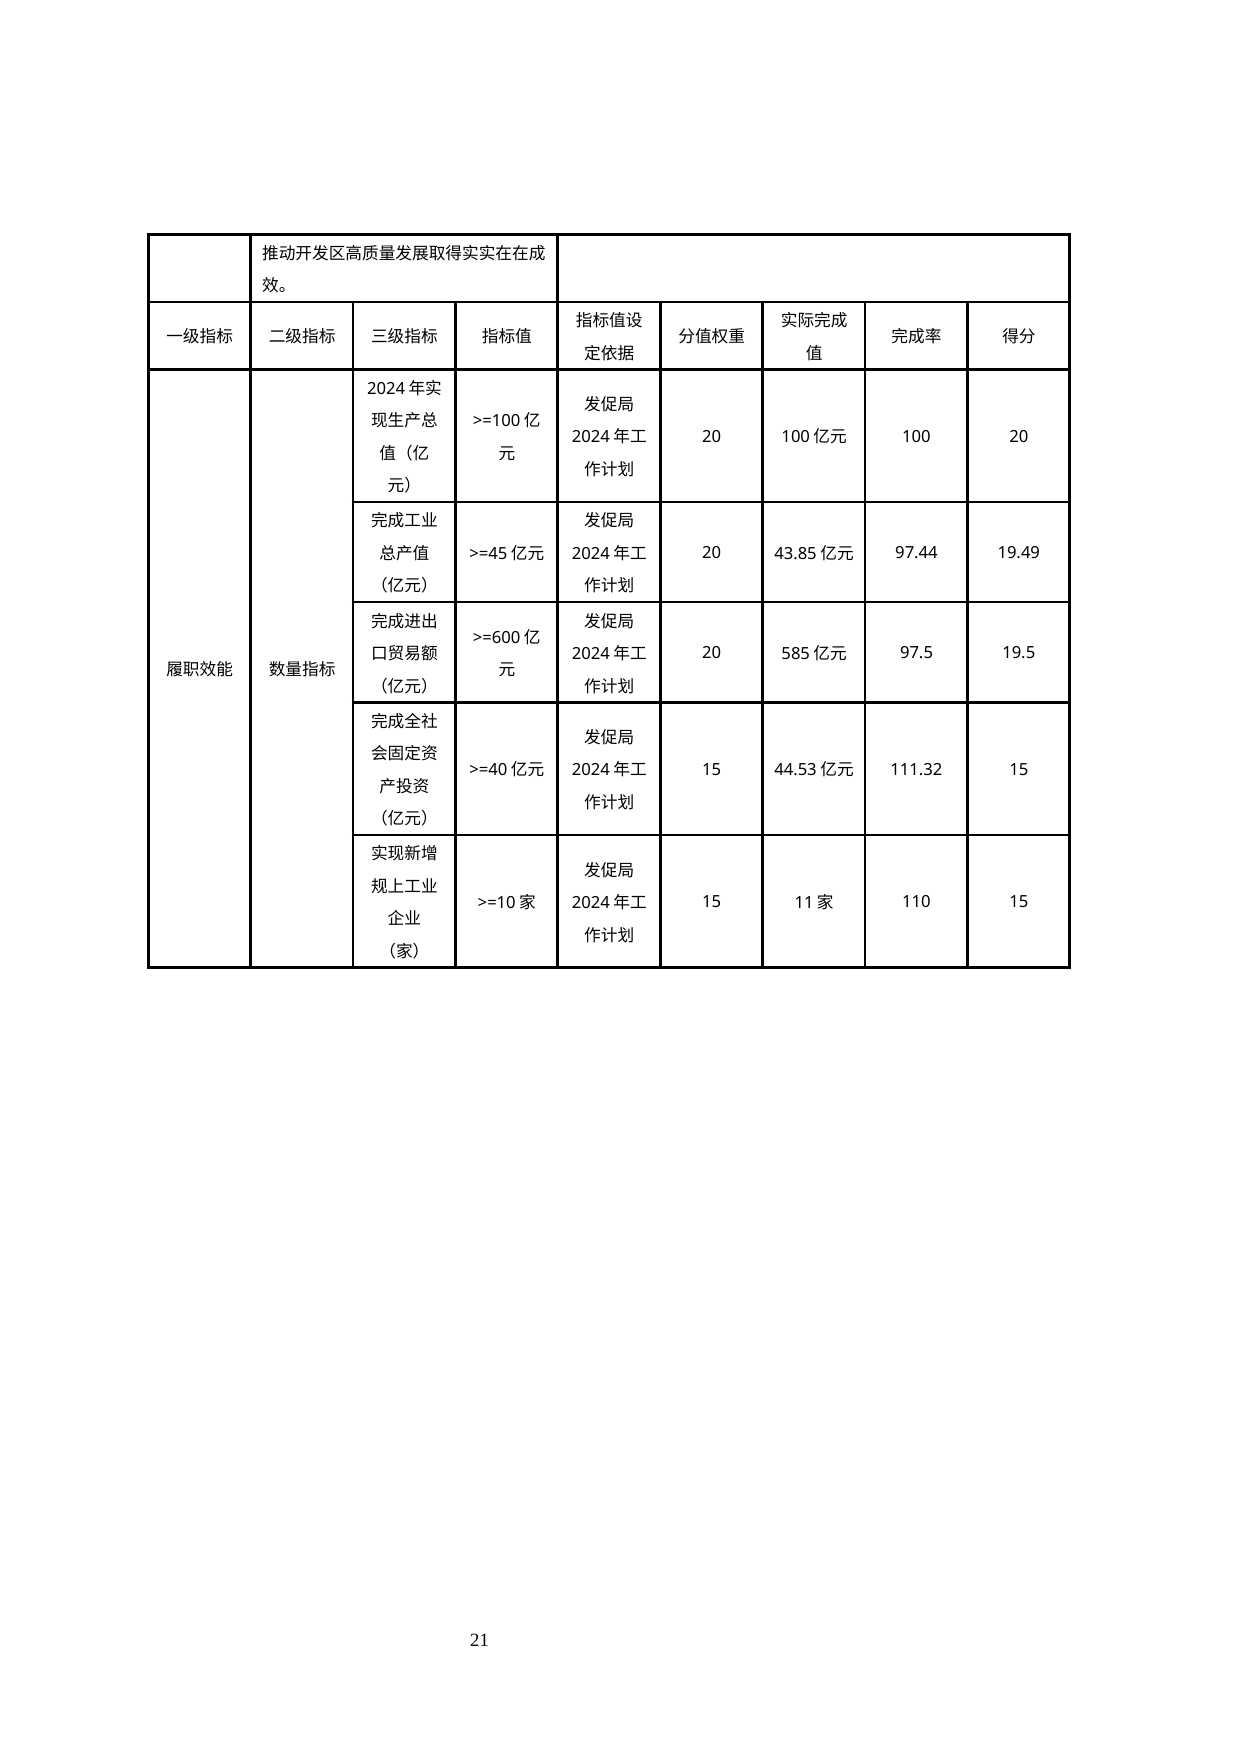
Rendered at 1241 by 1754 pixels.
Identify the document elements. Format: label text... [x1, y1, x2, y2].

table_cell 得分 [969, 303, 1068, 368]
table_cell >=40亿元 [457, 704, 556, 833]
table_cell 数量指标 [252, 371, 352, 966]
table_cell >=10家 [457, 836, 556, 966]
table_cell 实现新增规上工业企业（家） [354, 836, 454, 966]
table_cell 97.5 [866, 603, 966, 701]
table_cell 一级指标 [150, 303, 249, 368]
table_cell 实际完成值 [764, 303, 864, 368]
table_cell 111.32 [866, 704, 966, 833]
table_cell 15 [969, 704, 1068, 833]
table_cell >=45亿元 [457, 503, 556, 601]
table_cell 20 [662, 503, 761, 601]
table_cell 44.53亿元 [764, 704, 864, 833]
table_cell 19.5 [969, 603, 1068, 701]
table_cell 指标值 [457, 303, 556, 368]
table_cell 97.44 [866, 503, 966, 601]
table_cell 完成率 [866, 303, 966, 368]
table_cell 43.85亿元 [764, 503, 864, 601]
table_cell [559, 236, 1068, 301]
table_cell 15 [662, 836, 761, 966]
table_cell 100 [866, 371, 966, 501]
table_cell 2024年实现生产总值（亿元） [354, 371, 454, 501]
table_cell 发促局2024年工作计划 [559, 603, 659, 701]
table_cell 11家 [764, 836, 864, 966]
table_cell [252, 236, 556, 301]
table_cell >=100亿元 [457, 371, 556, 501]
table_cell 履职效能 [150, 371, 249, 966]
table_cell 二级指标 [252, 303, 352, 368]
table_cell 发促局2024年工作计划 [559, 704, 659, 833]
table_cell 完成全社会固定资产投资（亿元） [354, 704, 454, 833]
table_cell 20 [662, 603, 761, 701]
table_cell >=600亿元 [457, 603, 556, 701]
table_cell 15 [969, 836, 1068, 966]
table_cell 完成进出口贸易额（亿元） [354, 603, 454, 701]
table_cell 100亿元 [764, 371, 864, 501]
table_cell 20 [662, 371, 761, 501]
table_cell 发促局2024年工作计划 [559, 836, 659, 966]
table_cell 19.49 [969, 503, 1068, 601]
table_cell 20 [969, 371, 1068, 501]
table_cell 110 [866, 836, 966, 966]
table_cell 发促局2024年工作计划 [559, 371, 659, 501]
table_cell 完成工业总产值（亿元） [354, 503, 454, 601]
table_cell 585亿元 [764, 603, 864, 701]
table_cell 分值权重 [662, 303, 761, 368]
table_cell 15 [662, 704, 761, 833]
table_cell 指标值设定依据 [559, 303, 659, 368]
table_cell 三级指标 [354, 303, 454, 368]
table_cell 发促局2024年工作计划 [559, 503, 659, 601]
